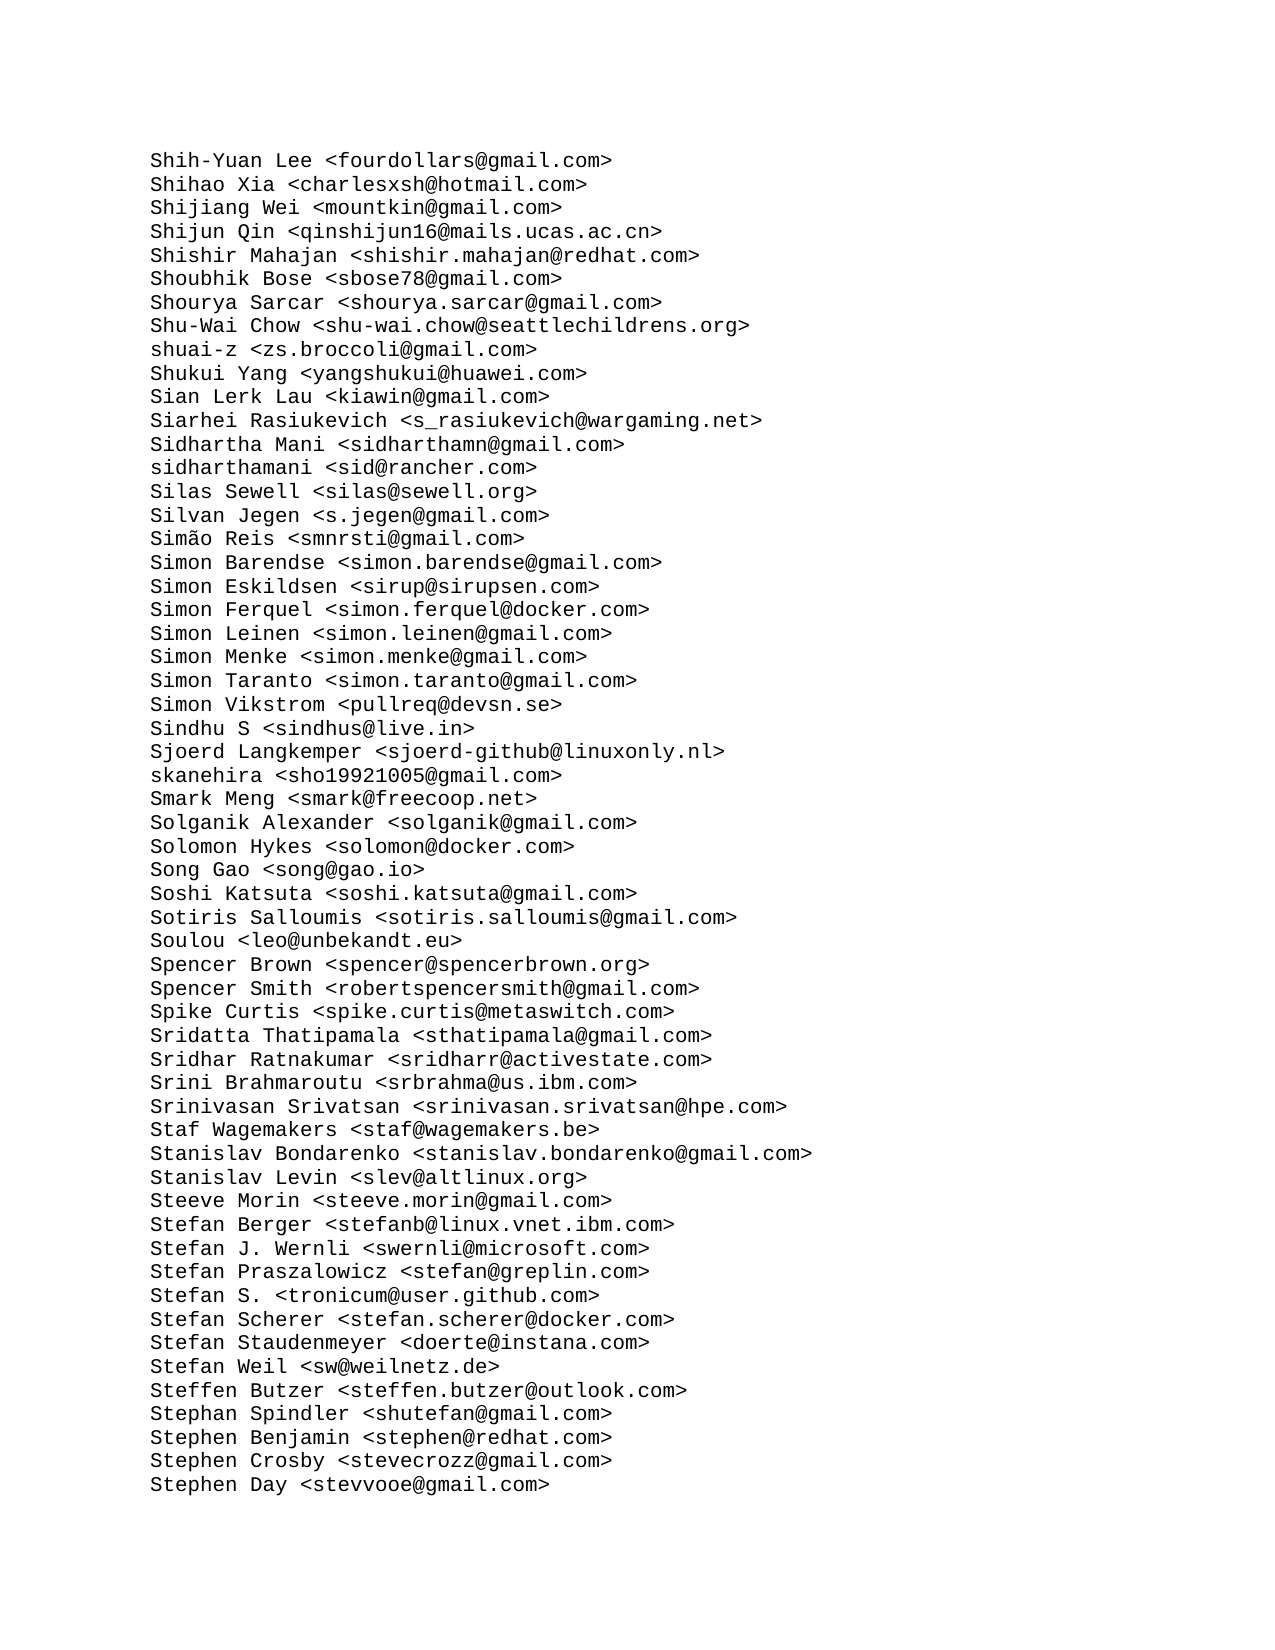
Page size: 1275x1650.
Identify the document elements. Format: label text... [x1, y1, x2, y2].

text Stanislav Bondarenko <stanislav.bondarenko@gmail.com> [150, 1143, 1125, 1167]
text Simon Ferquel <simon.ferquel@docker.com> [150, 599, 1125, 623]
text Stefan Weil <sw@weilnetz.de> [150, 1356, 1125, 1379]
text Spencer Brown <spencer@spencerbrown.org> [150, 954, 1125, 978]
text shuai-z <zs.broccoli@gmail.com> [150, 339, 1125, 363]
text Silvan Jegen <s.jegen@gmail.com> [150, 505, 1125, 528]
text Simon Menke <simon.menke@gmail.com> [150, 647, 1125, 670]
text Shu-Wai Chow <shu-wai.chow@seattlechildrens.org> [150, 316, 1125, 339]
text Stephen Crosby <stevecrozz@gmail.com> [150, 1451, 1125, 1474]
text Stefan Berger <stefanb@linux.vnet.ibm.com> [150, 1214, 1125, 1238]
text Stefan S. <tronicum@user.github.com> [150, 1285, 1125, 1309]
text Stephen Day <stevvooe@gmail.com> [150, 1474, 1125, 1498]
text Shoubhik Bose <sbose78@gmail.com> [150, 268, 1125, 292]
text Staf Wagemakers <staf@wagemakers.be> [150, 1119, 1125, 1143]
text Sridatta Thatipamala <sthatipamala@gmail.com> [150, 1025, 1125, 1048]
text Simon Eskildsen <sirup@sirupsen.com> [150, 576, 1125, 599]
text Stephan Spindler <shutefan@gmail.com> [150, 1403, 1125, 1427]
text skanehira <sho19921005@gmail.com> [150, 765, 1125, 788]
text Spike Curtis <spike.curtis@metaswitch.com> [150, 1001, 1125, 1025]
text Simon Barendse <simon.barendse@gmail.com> [150, 552, 1125, 576]
text Silas Sewell <silas@sewell.org> [150, 481, 1125, 505]
text Shihao Xia <charlesxsh@hotmail.com> [150, 174, 1125, 197]
text Song Gao <song@gao.io> [150, 859, 1125, 883]
text Stefan J. Wernli <swernli@microsoft.com> [150, 1238, 1125, 1261]
text Smark Meng <smark@freecoop.net> [150, 788, 1125, 812]
text Srini Brahmaroutu <srbrahma@us.ibm.com> [150, 1072, 1125, 1096]
text Srinivasan Srivatsan <srinivasan.srivatsan@hpe.com> [150, 1096, 1125, 1119]
text Siarhei Rasiukevich <s_rasiukevich@wargaming.net> [150, 410, 1125, 434]
text Soshi Katsuta <soshi.katsuta@gmail.com> [150, 883, 1125, 907]
text Sridhar Ratnakumar <sridharr@activestate.com> [150, 1048, 1125, 1072]
text Shourya Sarcar <shourya.sarcar@gmail.com> [150, 292, 1125, 316]
text Simon Vikstrom <pullreq@devsn.se> [150, 694, 1125, 717]
text Simon Leinen <simon.leinen@gmail.com> [150, 623, 1125, 647]
text Shijiang Wei <mountkin@gmail.com> [150, 197, 1125, 221]
text Sjoerd Langkemper <sjoerd-github@linuxonly.nl> [150, 741, 1125, 765]
text Shukui Yang <yangshukui@huawei.com> [150, 363, 1125, 386]
text Stephen Benjamin <stephen@redhat.com> [150, 1427, 1125, 1451]
text Steffen Butzer <steffen.butzer@outlook.com> [150, 1379, 1125, 1403]
text Simon Taranto <simon.taranto@gmail.com> [150, 670, 1125, 694]
text Stanislav Levin <slev@altlinux.org> [150, 1167, 1125, 1190]
text Stefan Scherer <stefan.scherer@docker.com> [150, 1309, 1125, 1332]
text Sian Lerk Lau <kiawin@gmail.com> [150, 386, 1125, 410]
text Simão Reis <smnrsti@gmail.com> [150, 528, 1125, 552]
text Solomon Hykes <solomon@docker.com> [150, 836, 1125, 859]
text Sotiris Salloumis <sotiris.salloumis@gmail.com> [150, 907, 1125, 930]
text Steeve Morin <steeve.morin@gmail.com> [150, 1190, 1125, 1214]
text Stefan Praszalowicz <stefan@greplin.com> [150, 1261, 1125, 1285]
text Sindhu S <sindhus@live.in> [150, 717, 1125, 741]
text sidharthamani <sid@rancher.com> [150, 457, 1125, 481]
text Shijun Qin <qinshijun16@mails.ucas.ac.cn> [150, 221, 1125, 244]
text Shishir Mahajan <shishir.mahajan@redhat.com> [150, 244, 1125, 268]
text Shih-Yuan Lee <fourdollars@gmail.com> [150, 150, 1125, 174]
text Spencer Smith <robertspencersmith@gmail.com> [150, 978, 1125, 1001]
text Soulou <leo@unbekandt.eu> [150, 930, 1125, 954]
text Sidhartha Mani <sidharthamn@gmail.com> [150, 434, 1125, 457]
text Solganik Alexander <solganik@gmail.com> [150, 812, 1125, 836]
text Stefan Staudenmeyer <doerte@instana.com> [150, 1332, 1125, 1356]
